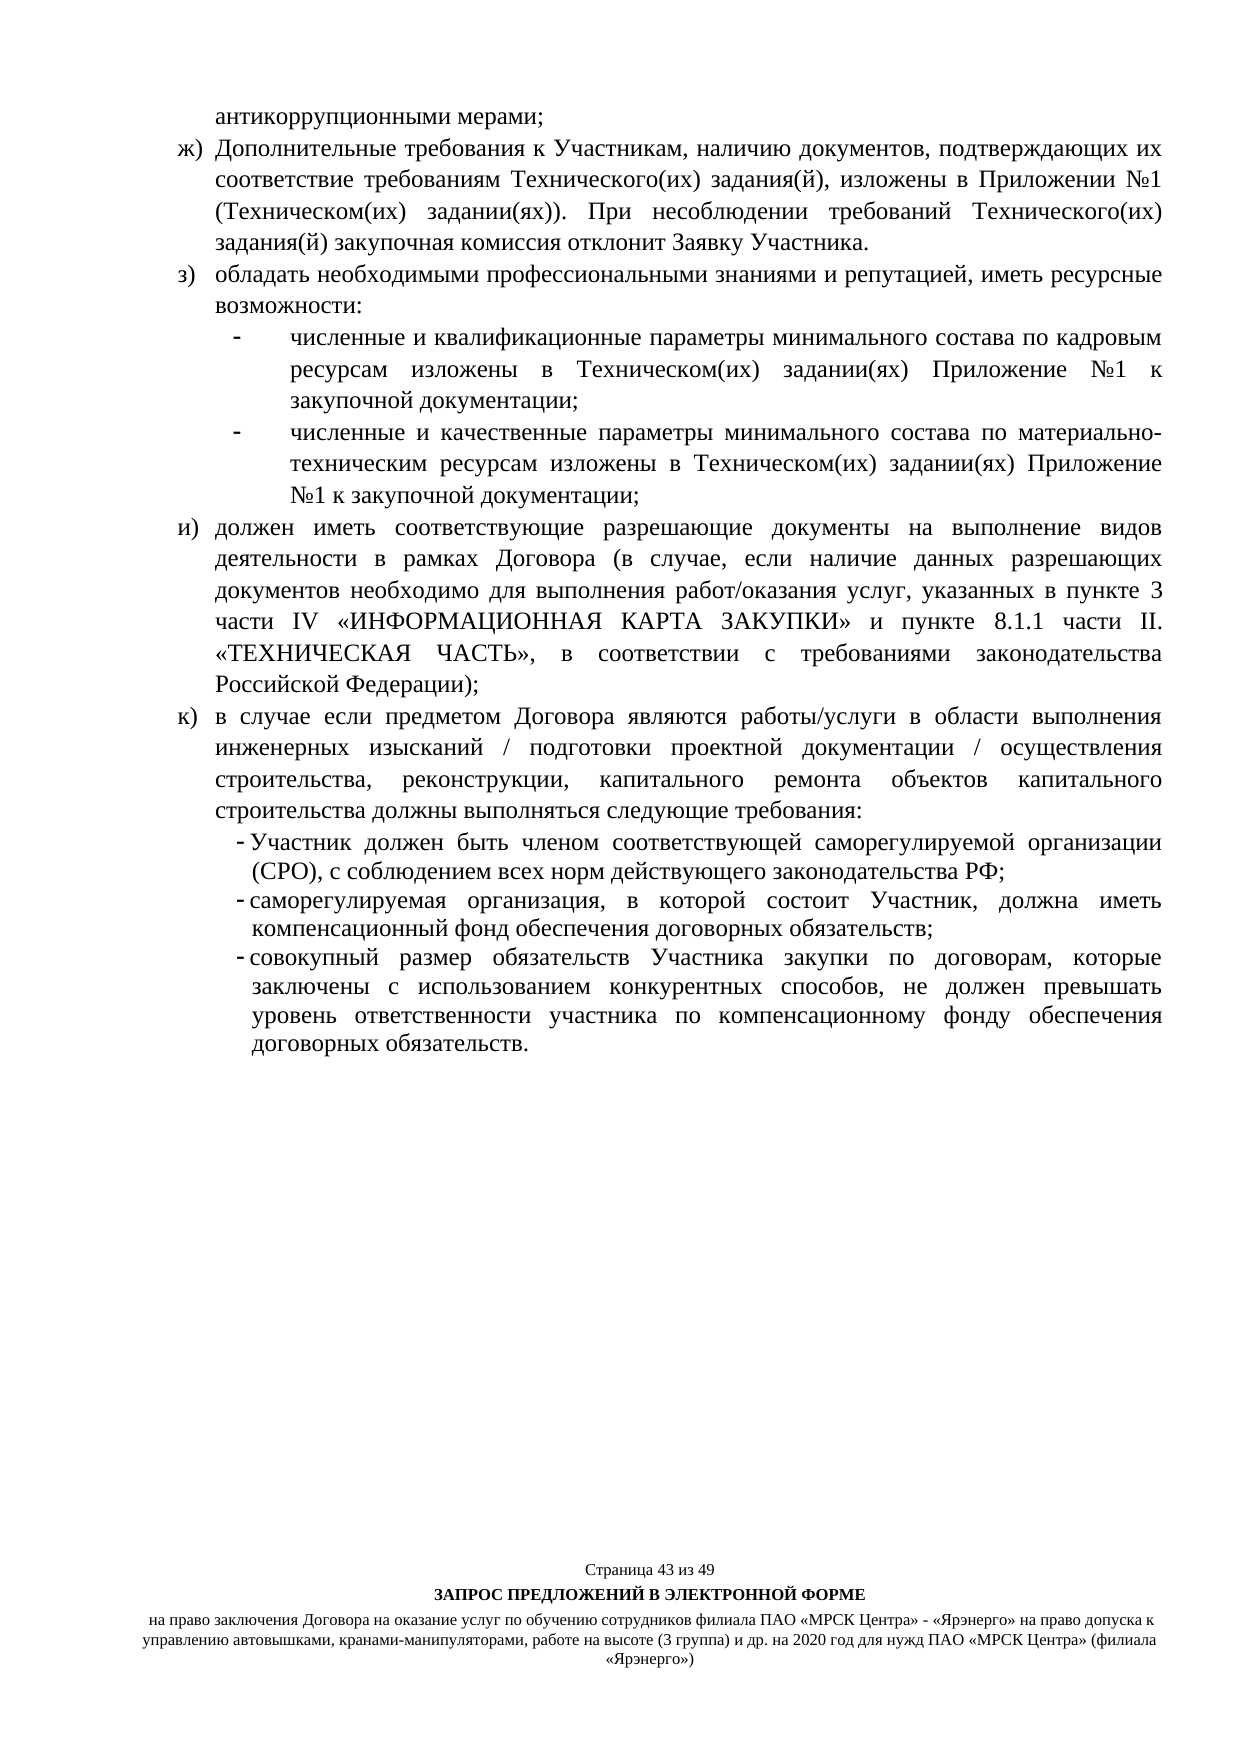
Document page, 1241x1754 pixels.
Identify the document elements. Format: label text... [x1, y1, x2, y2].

list Участник должен быть членом соответствующей саморегулируемой организации (СРО), с соблюдением всех норм действующего законодательства РФ; [236, 827, 1163, 885]
list численные и квалификационные параметры минимального состава по кадровым ресурсам изложены в Техническом(их) задании(ях) Приложение №1 к закупочной документации; [233, 322, 1163, 414]
list саморегулируемая организация, в которой состоит Участник, должна иметь компенсационный фонд обеспечения договорных обязательств; [236, 885, 1163, 942]
list совокупный размер обязательств Участника закупки по договорам, которые заключены с использованием конкурентных способов, не должен превышать уровень ответственности участника по компенсационному фонду обеспечения договорных обязательств. [236, 942, 1163, 1057]
list должен иметь соответствующие разрешающие документы на выполнение видов деятельности в рамках Договора (в случае, если наличие данных разрешающих документов необходимо для выполнения работ/оказания услуг, указанных в пункте 3 части IV «ИНФОРМАЦИОННАЯ КАРТА ЗАКУПКИ» и пункте 8.1.1 части II. «ТЕХНИЧЕСКАЯ ЧАСТЬ», в соответствии с требованиями законодательства Российской Федерации); [177, 512, 1163, 698]
list в случае если предметом Договора являются работы/услуги в области выполнения инженерных изысканий / подготовки проектной документации / осуществления строительства, реконструкции, капитального ремонта объектов капитального строительства должны выполняться следующие требования: [177, 701, 1163, 824]
list численные и качественные параметры минимального состава по материально-техническим ресурсам изложены в Техническом(их) задании(ях) Приложение №1 к закупочной документации; [233, 417, 1163, 509]
list обладать необходимыми профессиональными знаниями и репутацией, иметь ресурсные возможности: [177, 259, 1163, 319]
list Дополнительные требования к Участникам, наличию документов, подтверждающих их соответствие требованиям Технического(их) задания(й), изложены в Приложении №1 (Техническом(их) задании(ях)). При несоблюдении требований Технического(их) задания(й) закупочная комиссия отклонит Заявку Участника. [177, 133, 1163, 256]
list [177, 101, 1163, 130]
